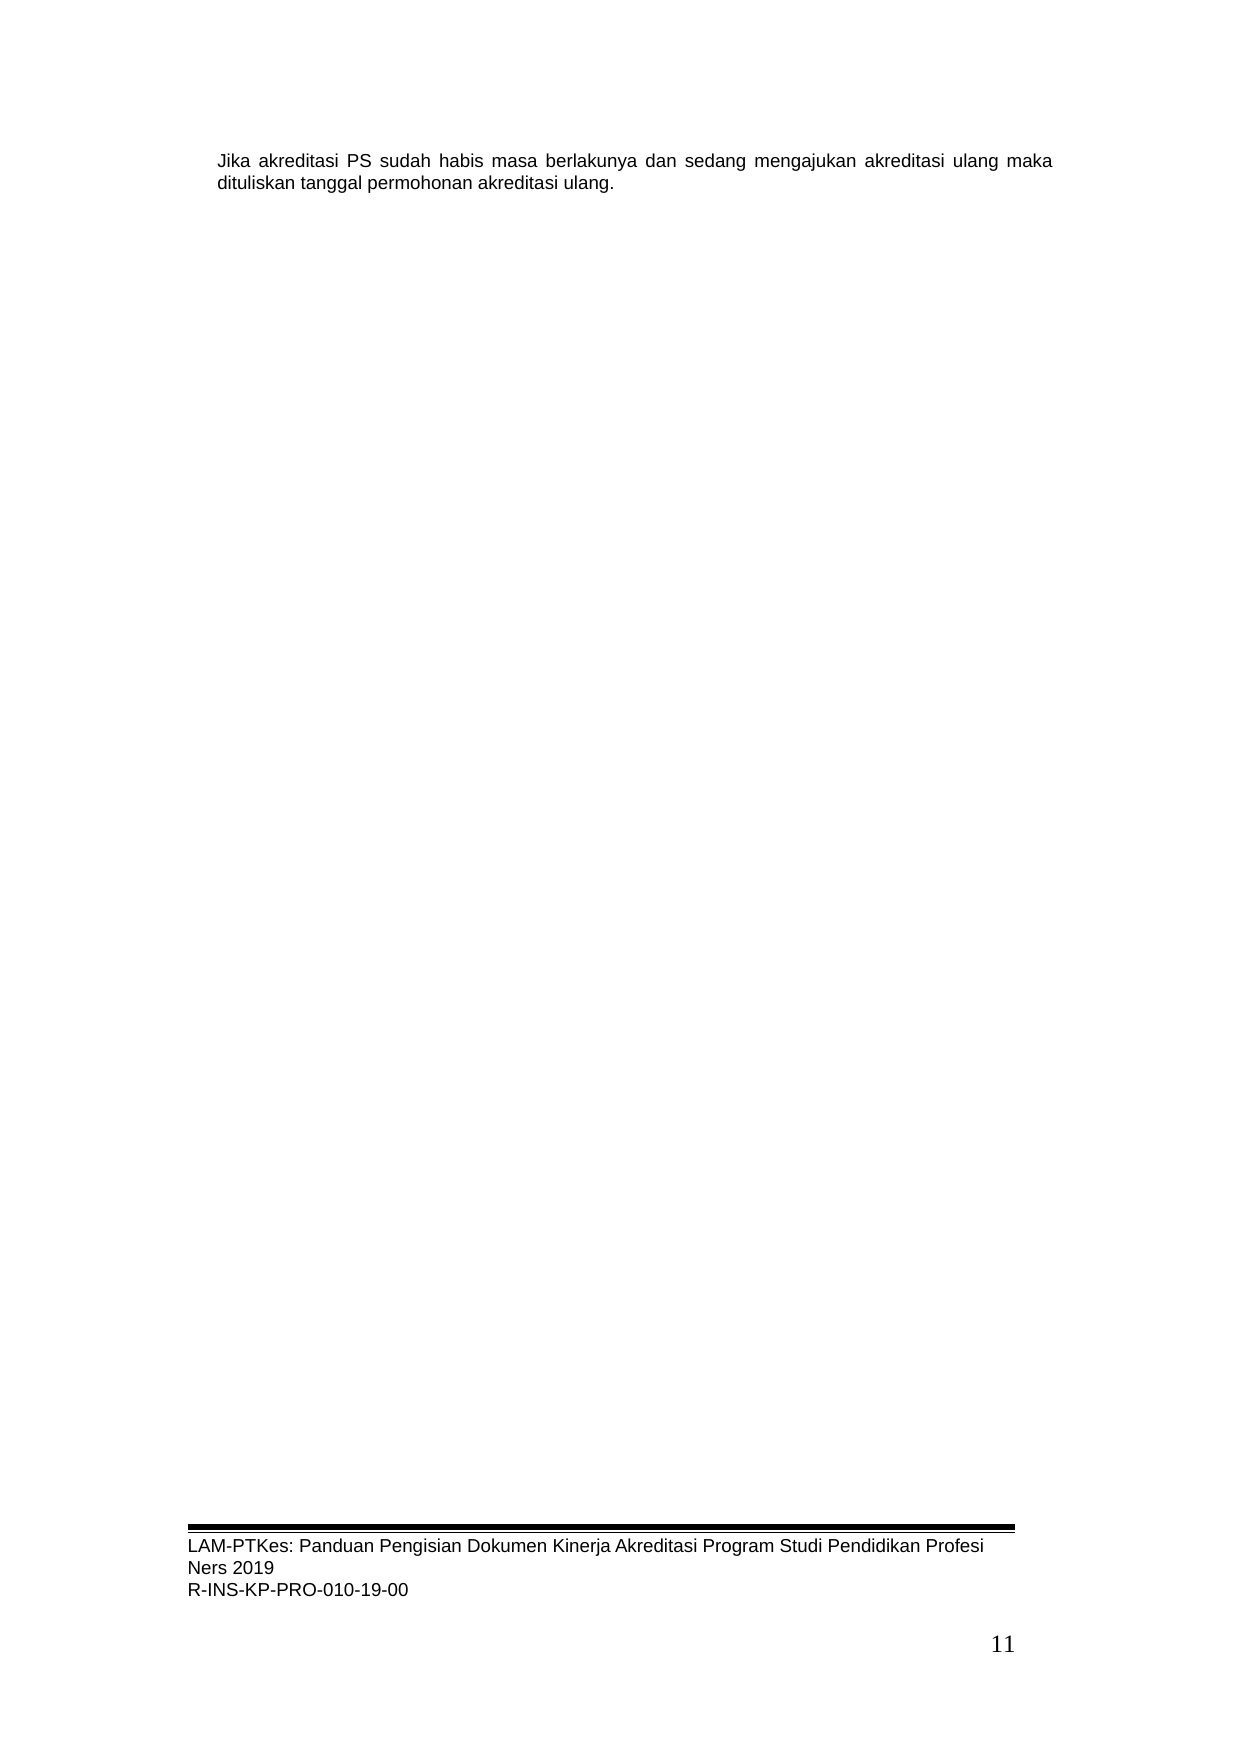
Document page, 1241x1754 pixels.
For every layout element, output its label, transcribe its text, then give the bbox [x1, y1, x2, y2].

text Jika akreditasi PS sudah habis masa berlakunya dan sedang mengajukan akreditasi ulang maka dituliskan tanggal permohonan akreditasi ulang. [217, 150, 1053, 193]
